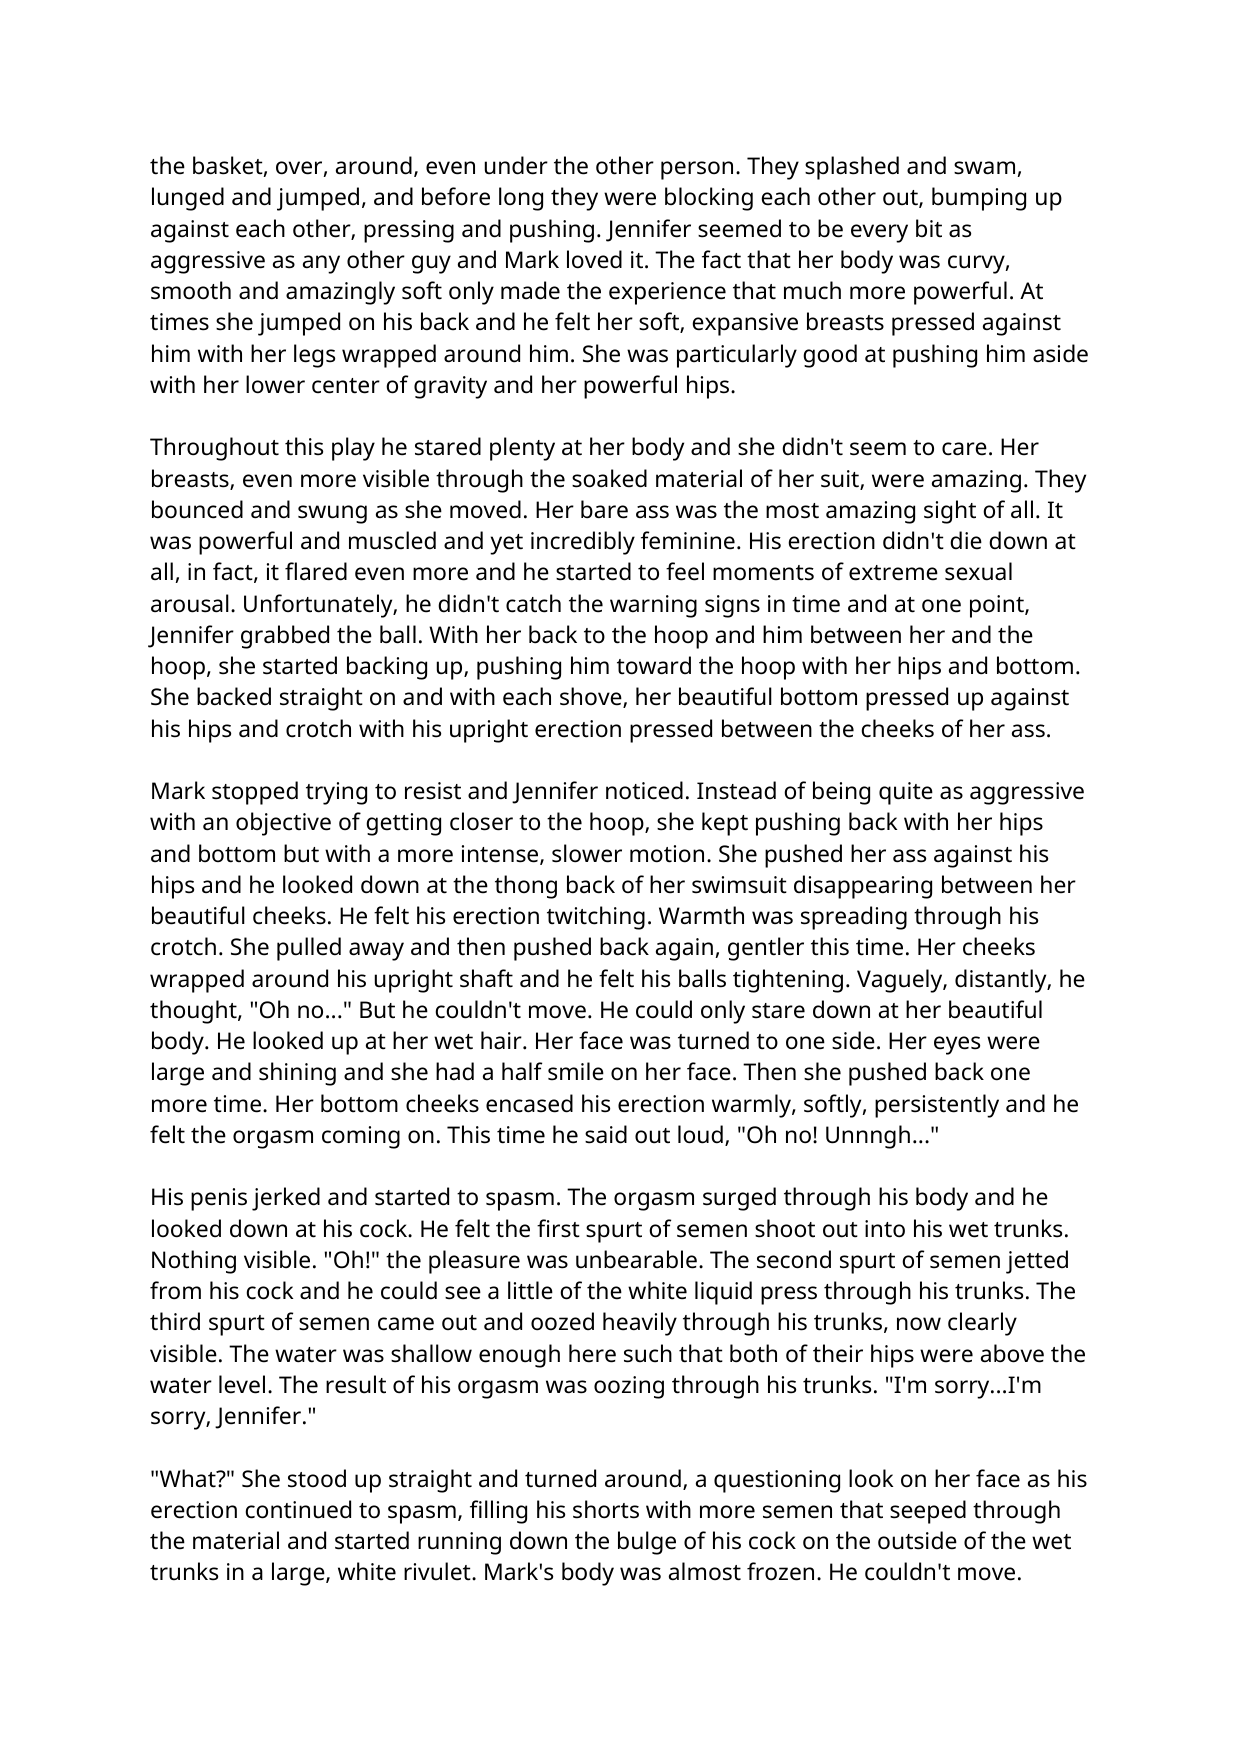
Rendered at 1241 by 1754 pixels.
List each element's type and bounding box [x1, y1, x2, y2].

text [150, 150, 1090, 1587]
